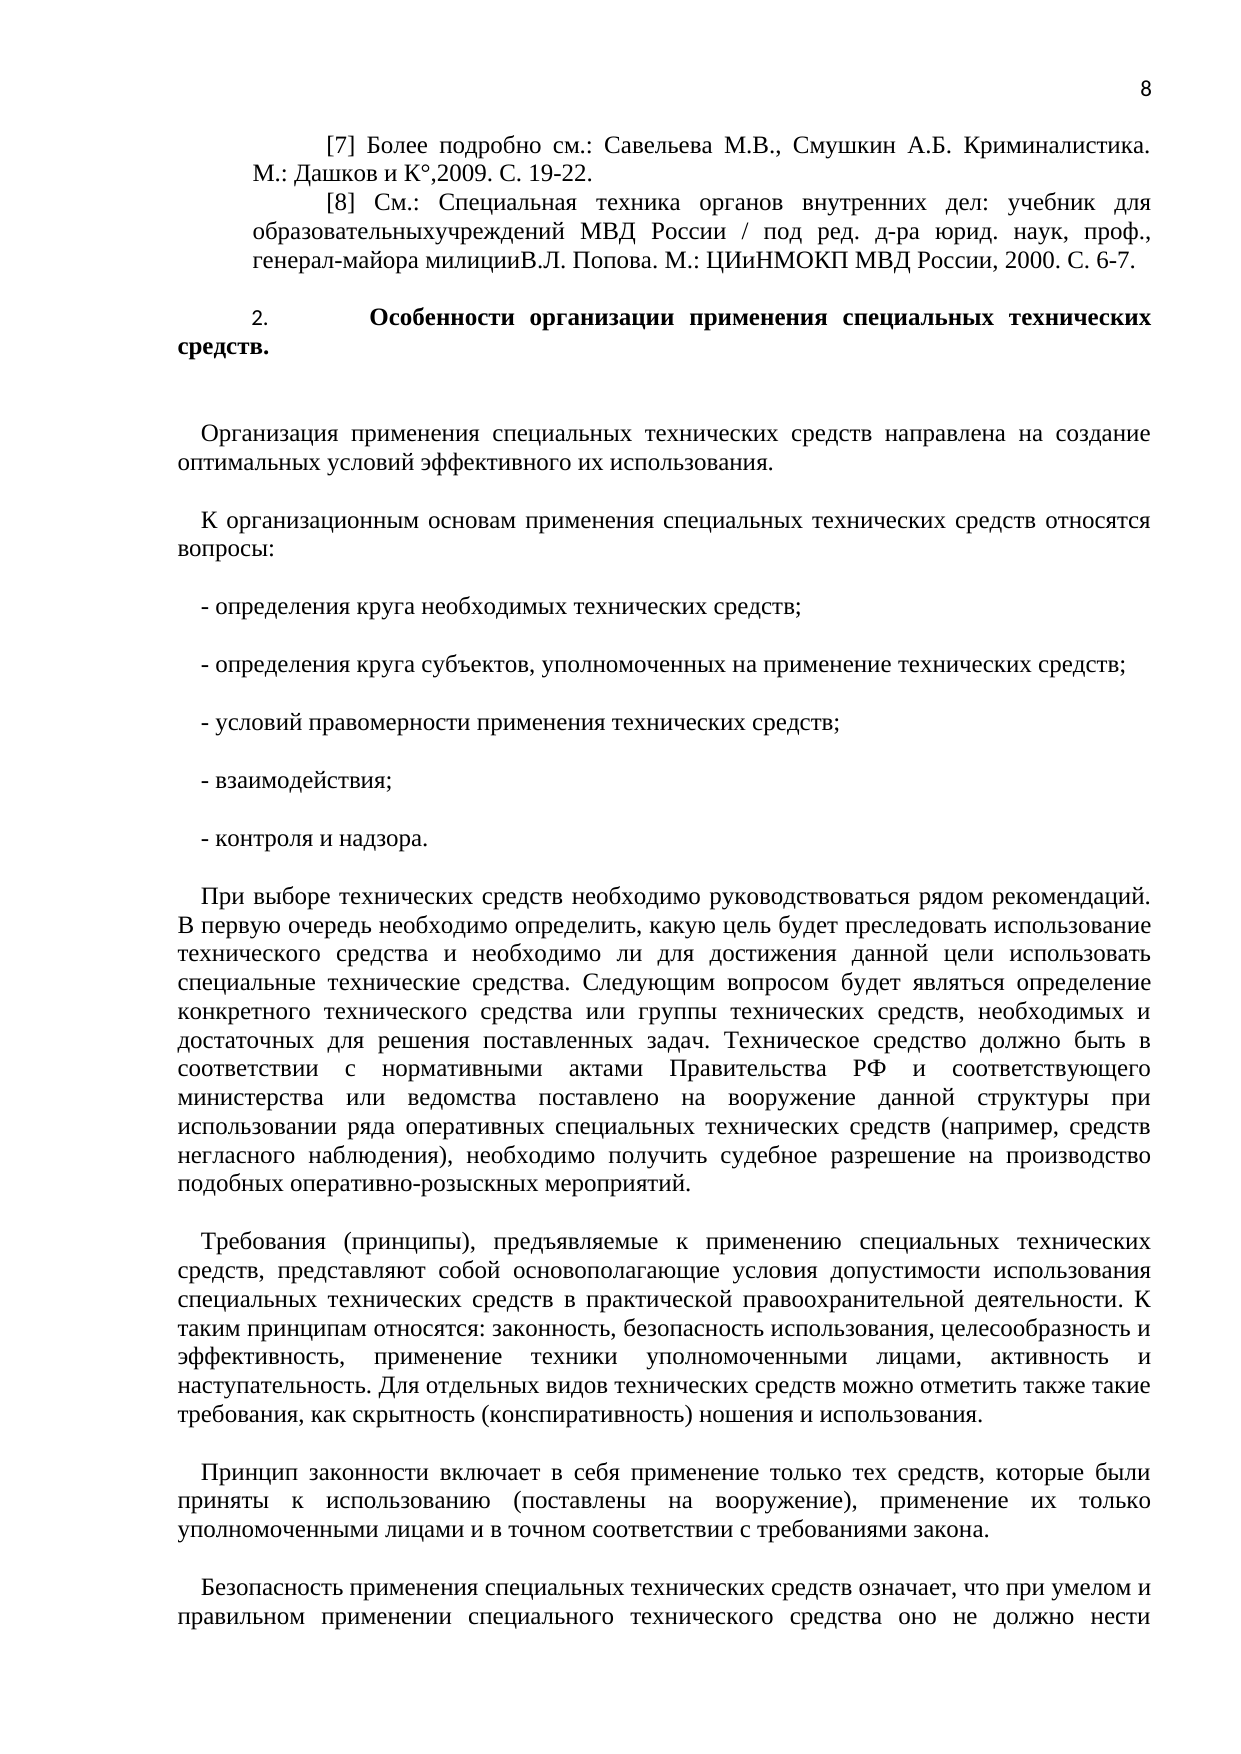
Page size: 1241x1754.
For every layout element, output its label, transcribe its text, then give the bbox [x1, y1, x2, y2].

text Принцип законности включает в себя применение только тех средств, которые были приняты к использованию (поставлены на вооружение), применение их только уполномоченными лицами и в точном соответствии с требованиями закона. [177, 1457, 1152, 1543]
text Требования (принципы), предъявляемые к применению специальных технических средств, представляют собой основополагающие условия допустимости использования специальных технических средств в практической правоохранительной деятельности. К таким принципам относятся: законность, безопасность использования, целесообразность и эффективность, применение техники уполномоченными лицами, активность и наступательность. Для отдельных видов технических средств можно отметить также такие требования, как скрытность (конспиративность) ношения и использования. [177, 1226, 1152, 1428]
text При выборе технических средств необходимо руководствоваться рядом рекомендаций. В первую очередь необходимо определить, какую цель будет преследовать использование технического средства и необходимо ли для достижения данной цели использовать специальные технические средства. Следующим вопросом будет являться определение конкретного технического средства или группы технических средств, необходимых и достаточных для решения поставленных задач. Техническое средство должно быть в соответствии с нормативными актами Правительства РФ и соответствующего министерства или ведомства поставлено на вооружение данной структуры при использовании ряда оперативных специальных технических средств (например, средств негласного наблюдения), необходимо получить судебное разрешение на производство подобных оперативно-розыскных мероприятий. [177, 881, 1152, 1197]
list Особенности организации применения специальных технических средств. [177, 302, 1152, 360]
text - определения круга субъектов, уполномоченных на применение технических средств; [177, 649, 1152, 678]
text - взаимодействия; [177, 765, 1152, 794]
text [8] См.: Специальная техника органов внутренних дел: учебник для образовательныхучреждений МВД России / под ред. д-ра юрид. наук, проф., генерал-майора милицииВ.Л. Попова. М.: ЦИиНМОКП МВД России, 2000. С. 6-7. [252, 187, 1152, 273]
text [7] Более подробно см.: Савельева М.В., Смушкин А.Б. Криминалистика. М.: Дашков и К°,2009. С. 19-22. [252, 130, 1152, 187]
text - контроля и надзора. [177, 823, 1152, 852]
text - условий правомерности применения технических средств; [177, 707, 1152, 736]
text - определения круга необходимых технических средств; [177, 591, 1152, 620]
text Организация применения специальных технических средств направлена на создание оптимальных условий эффективного их использования. [177, 418, 1152, 476]
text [177, 1572, 1152, 1630]
text К организационным основам применения специальных технических средств относятся вопросы: [177, 505, 1152, 562]
